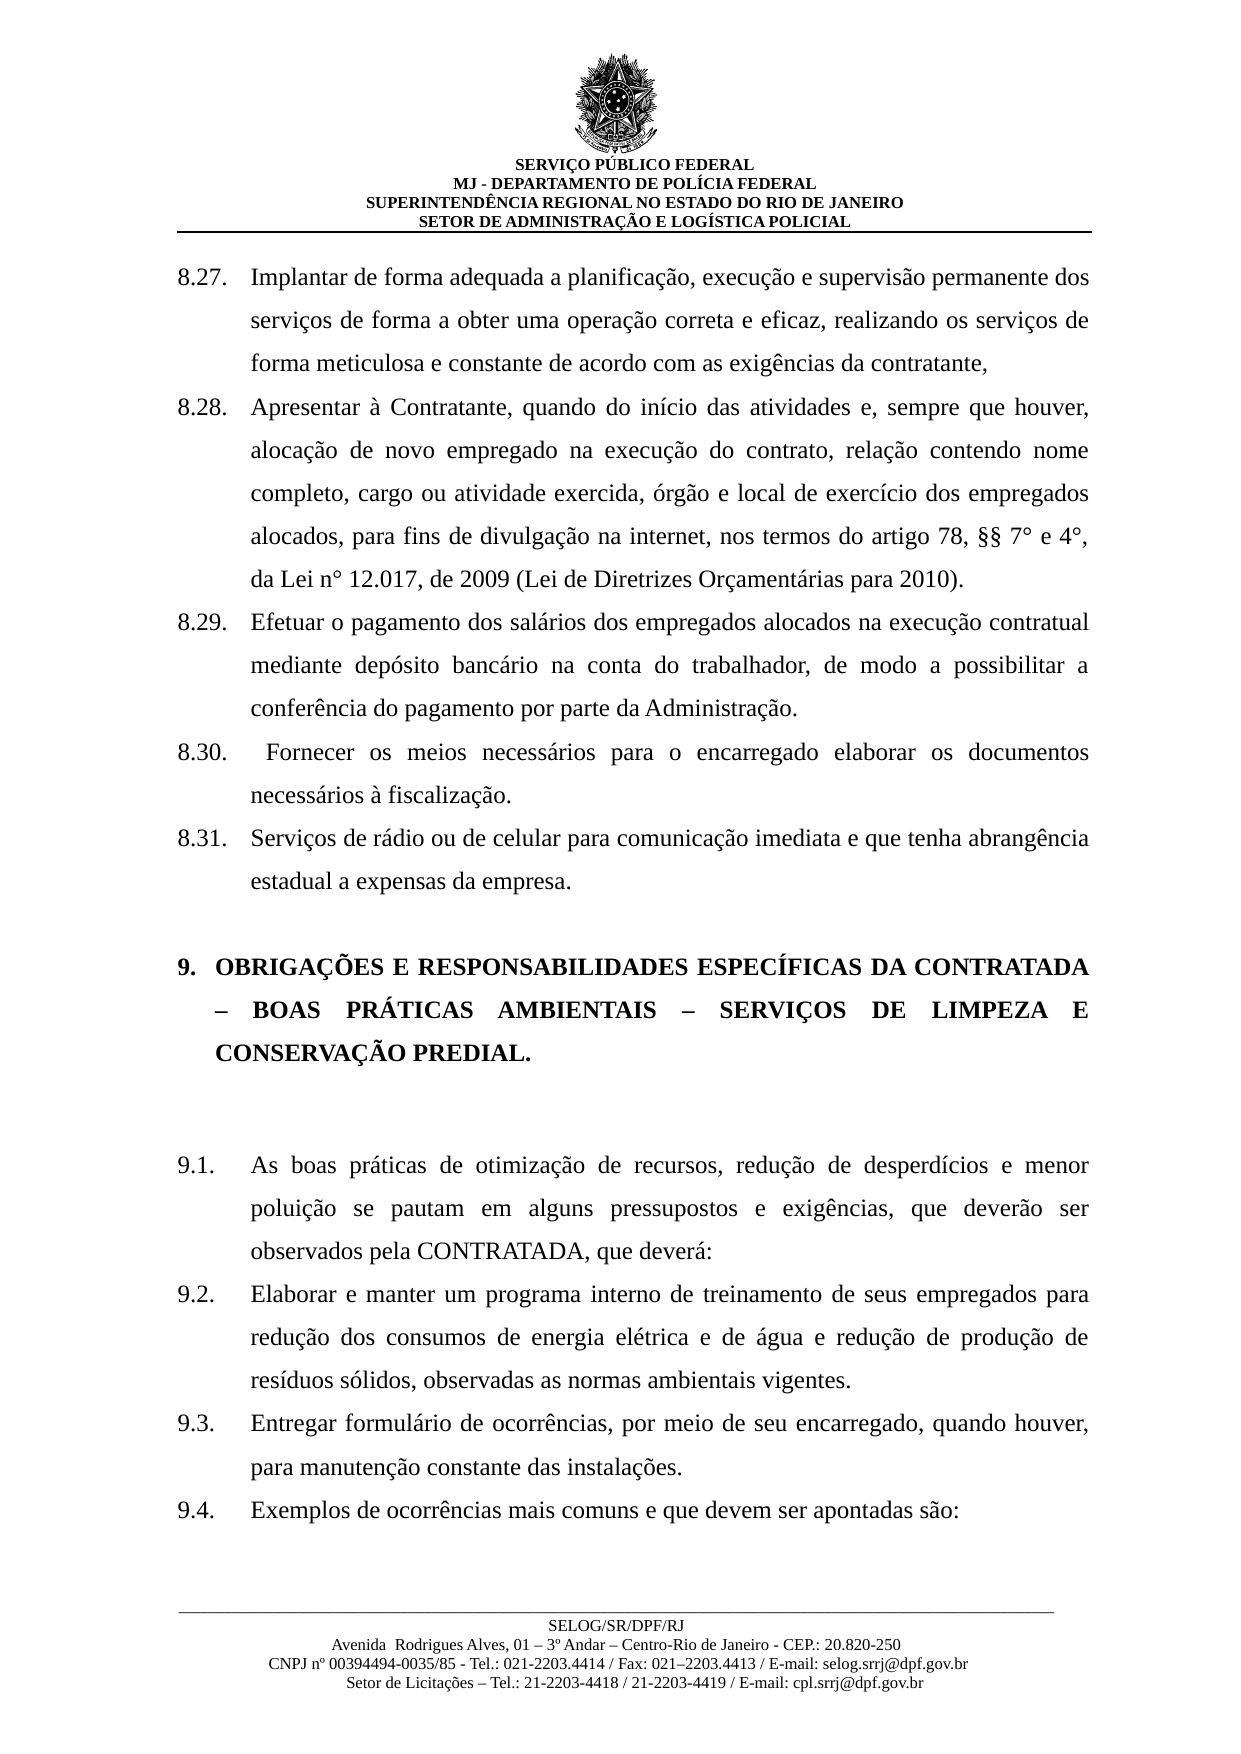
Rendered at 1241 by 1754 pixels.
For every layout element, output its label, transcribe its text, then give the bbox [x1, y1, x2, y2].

picture [574, 53, 658, 155]
list Serviços de rádio ou de celular para comunicação imediata e que tenha abrangência estadual a expensas da empresa. [177, 823, 1090, 895]
list OBRIGAÇÕES E RESPONSABILIDADES ESPECÍFICAS DA CONTRATADA – BOAS PRÁTICAS AMBIENTAIS – SERVIÇOS DE LIMPEZA E CONSERVAÇÃO PREDIAL. [177, 952, 1090, 1067]
list Exemplos de ocorrências mais comuns e que devem ser apontadas são: [177, 1495, 1090, 1523]
list Implantar de forma adequada a planificação, execução e supervisão permanente dos serviços de forma a obter uma operação correta e eficaz, realizando os serviços de forma meticulosa e constante de acordo com as exigências da contratante, [177, 262, 1090, 377]
list Efetuar o pagamento dos salários dos empregados alocados na execução contratual mediante depósito bancário na conta do trabalhador, de modo a possibilitar a conferência do pagamento por parte da Administração. [177, 607, 1090, 722]
list Fornecer os meios necessários para o encarregado elaborar os documentos necessários à fiscalização. [177, 737, 1090, 808]
list As boas práticas de otimização de recursos, redução de desperdícios e menor poluição se pautam em alguns pressupostos e exigências, que deverão ser observados pela CONTRATADA, que deverá: [177, 1150, 1090, 1265]
list Elaborar e manter um programa interno de treinamento de seus empregados para redução dos consumos de energia elétrica e de água e redução de produção de resíduos sólidos, observadas as normas ambientais vigentes. [177, 1279, 1090, 1394]
list Apresentar à Contratante, quando do início das atividades e, sempre que houver, alocação de novo empregado na execução do contrato, relação contendo nome completo, cargo ou atividade exercida, órgão e local de exercício dos empregados alocados, para fins de divulgação na internet, nos termos do artigo 78, §§ 7° e 4°, da Lei n° 12.017, de 2009 (Lei de Diretrizes Orçamentárias para 2010). [177, 392, 1090, 593]
list Entregar formulário de ocorrências, por meio de seu encarregado, quando houver, para manutenção constante das instalações. [177, 1408, 1090, 1480]
